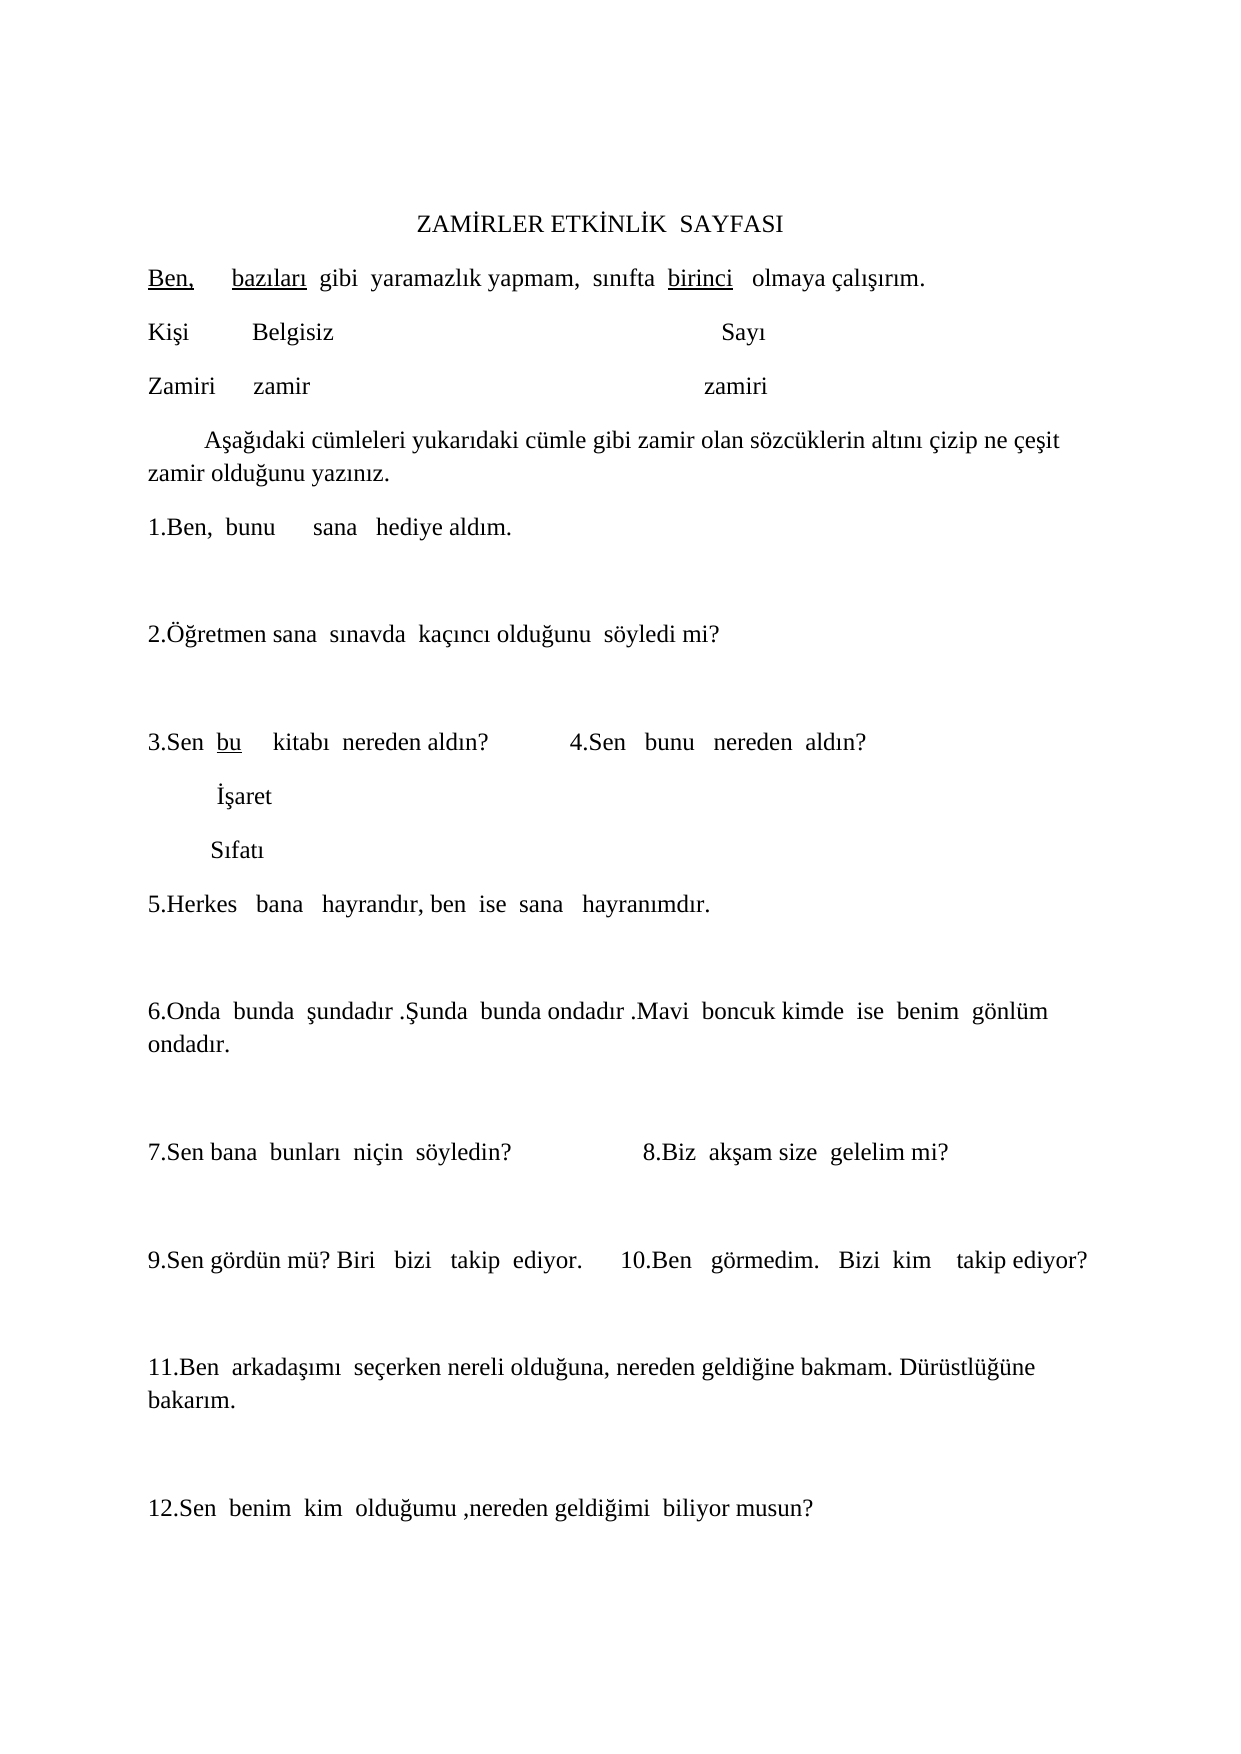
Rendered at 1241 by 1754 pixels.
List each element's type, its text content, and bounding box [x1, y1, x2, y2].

text 3.Sen bu kitabı nereden aldın? 4.Sen bunu nereden aldın? [148, 727, 1093, 756]
text Kişi Belgisiz Sayı [148, 317, 1093, 346]
text 6.Onda bunda şundadır .Şunda bunda ondadır .Mavi boncuk kimde ise benim gönlüm ondadır. [148, 996, 1093, 1058]
text 2.Öğretmen sana sınavda kaçıncı olduğunu söyledi mi? [148, 619, 1093, 648]
text 5.Herkes bana hayrandır, ben ise sana hayranımdır. [148, 889, 1093, 917]
text Aşağıdaki cümleleri yukarıdaki cümle gibi zamir olan sözcüklerin altını çizip ne çeşit zamir olduğunu yazınız. [148, 425, 1093, 487]
text 12.Sen benim kim olduğumu ,nereden geldiğimi biliyor musun? [148, 1493, 1093, 1522]
text Sıfatı [148, 835, 1093, 863]
text Zamiri zamir zamiri [148, 371, 1093, 400]
text ZAMİRLER ETKİNLİK SAYFASI [148, 209, 1093, 238]
text 1.Ben, bunu sana hediye aldım. [148, 512, 1093, 540]
text İşaret [148, 781, 1093, 810]
text 9.Sen gördün mü? Biri bizi takip ediyor. 10.Ben görmedim. Bizi kim takip ediyor? [148, 1245, 1093, 1273]
text Ben, bazıları gibi yaramazlık yapmam, sınıfta birinci olmaya çalışırım. [148, 263, 1093, 292]
text 7.Sen bana bunları niçin söyledin? 8.Biz akşam size gelelim mi? [148, 1137, 1093, 1166]
text 11.Ben arkadaşımı seçerken nereli olduğuna, nereden geldiğine bakmam. Dürüstlüğüne bakarım. [148, 1352, 1093, 1414]
